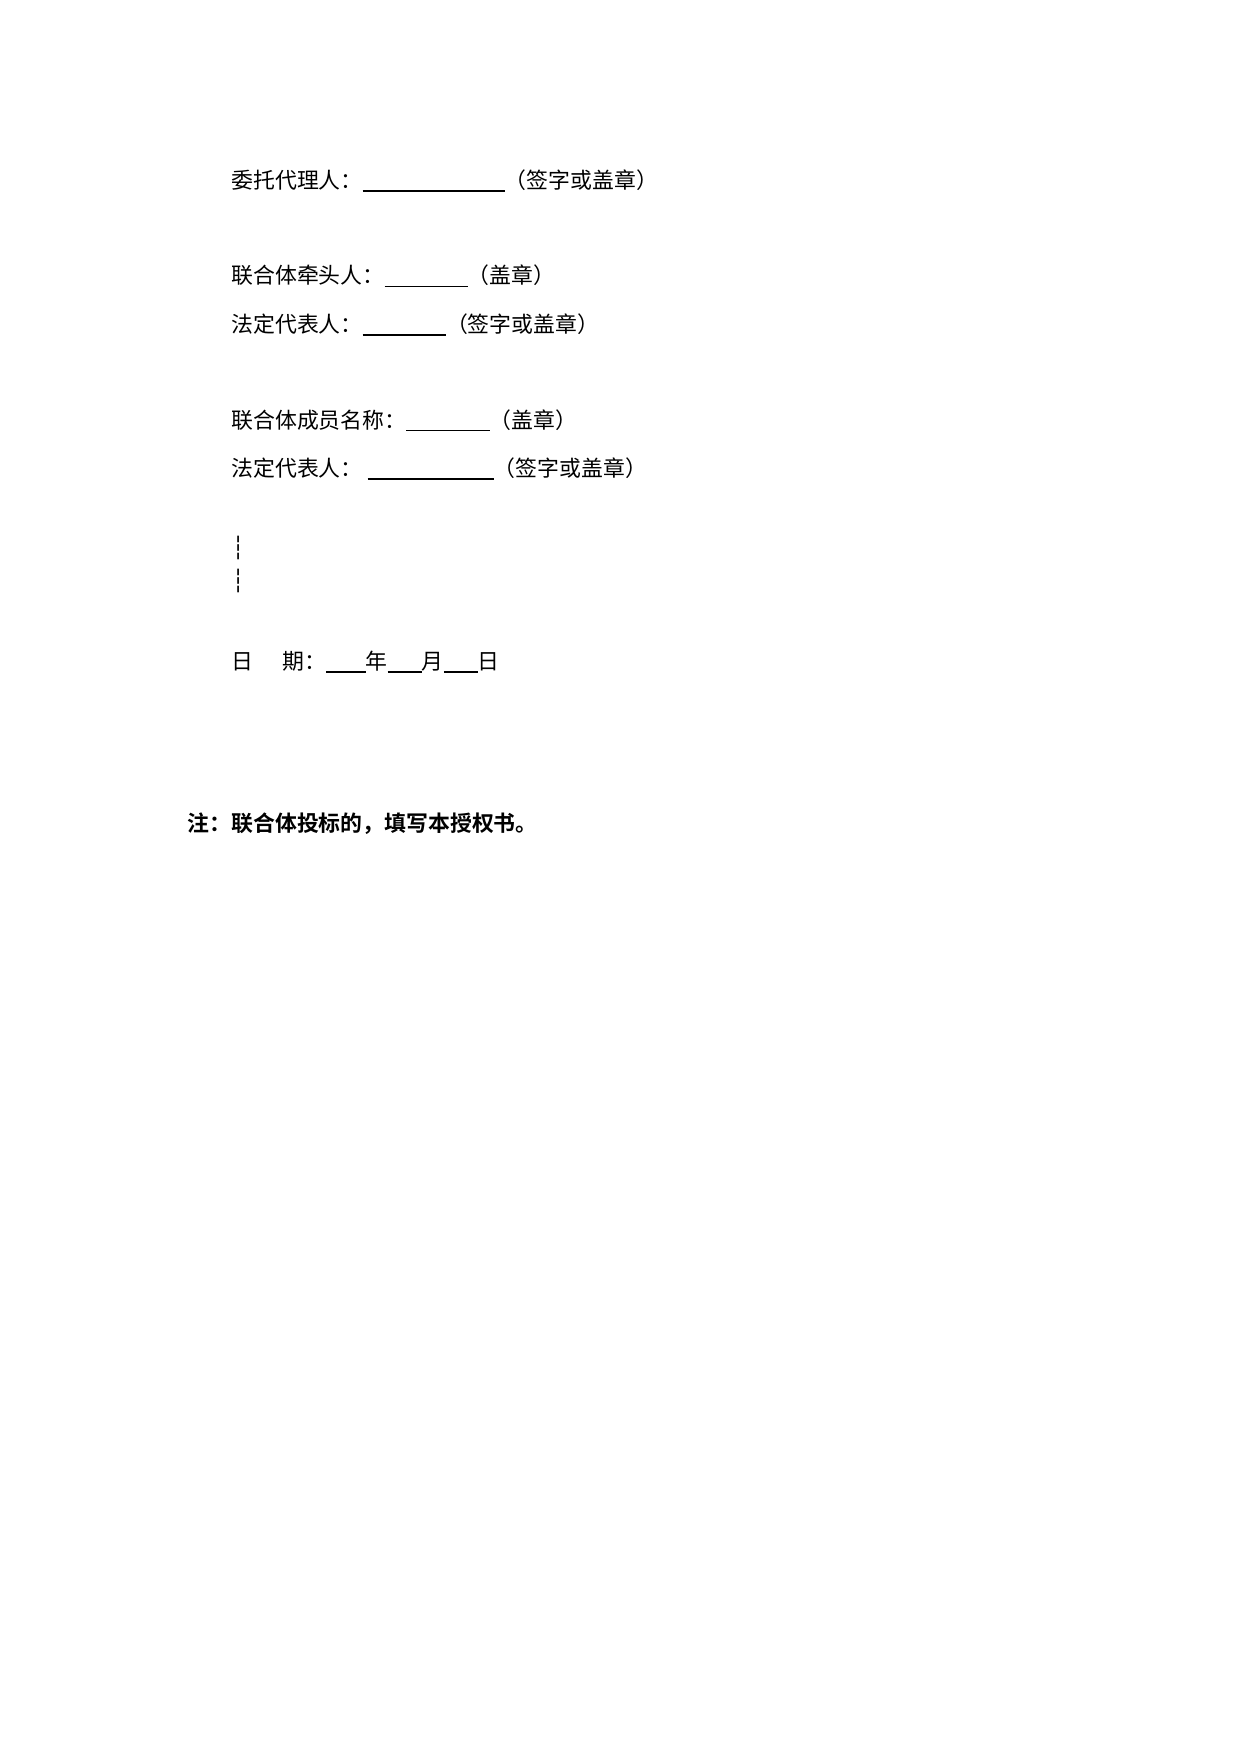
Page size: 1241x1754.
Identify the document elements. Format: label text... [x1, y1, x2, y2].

text ┆ [187, 531, 1053, 563]
text 日 期： 年 月 日 [187, 643, 1053, 676]
text 联合体牵头人： （盖章） [187, 258, 1052, 290]
text ┆ [187, 563, 1053, 596]
text 委托代理人： （签字或盖章） [187, 162, 1052, 194]
text 法定代表人： （签字或盖章） [187, 450, 1052, 483]
text 法定代表人： （签字或盖章） [187, 306, 1052, 338]
text 联合体成员名称： （盖章） [187, 402, 1052, 434]
text 注：联合体投标的，填写本授权书。 [187, 806, 1053, 838]
